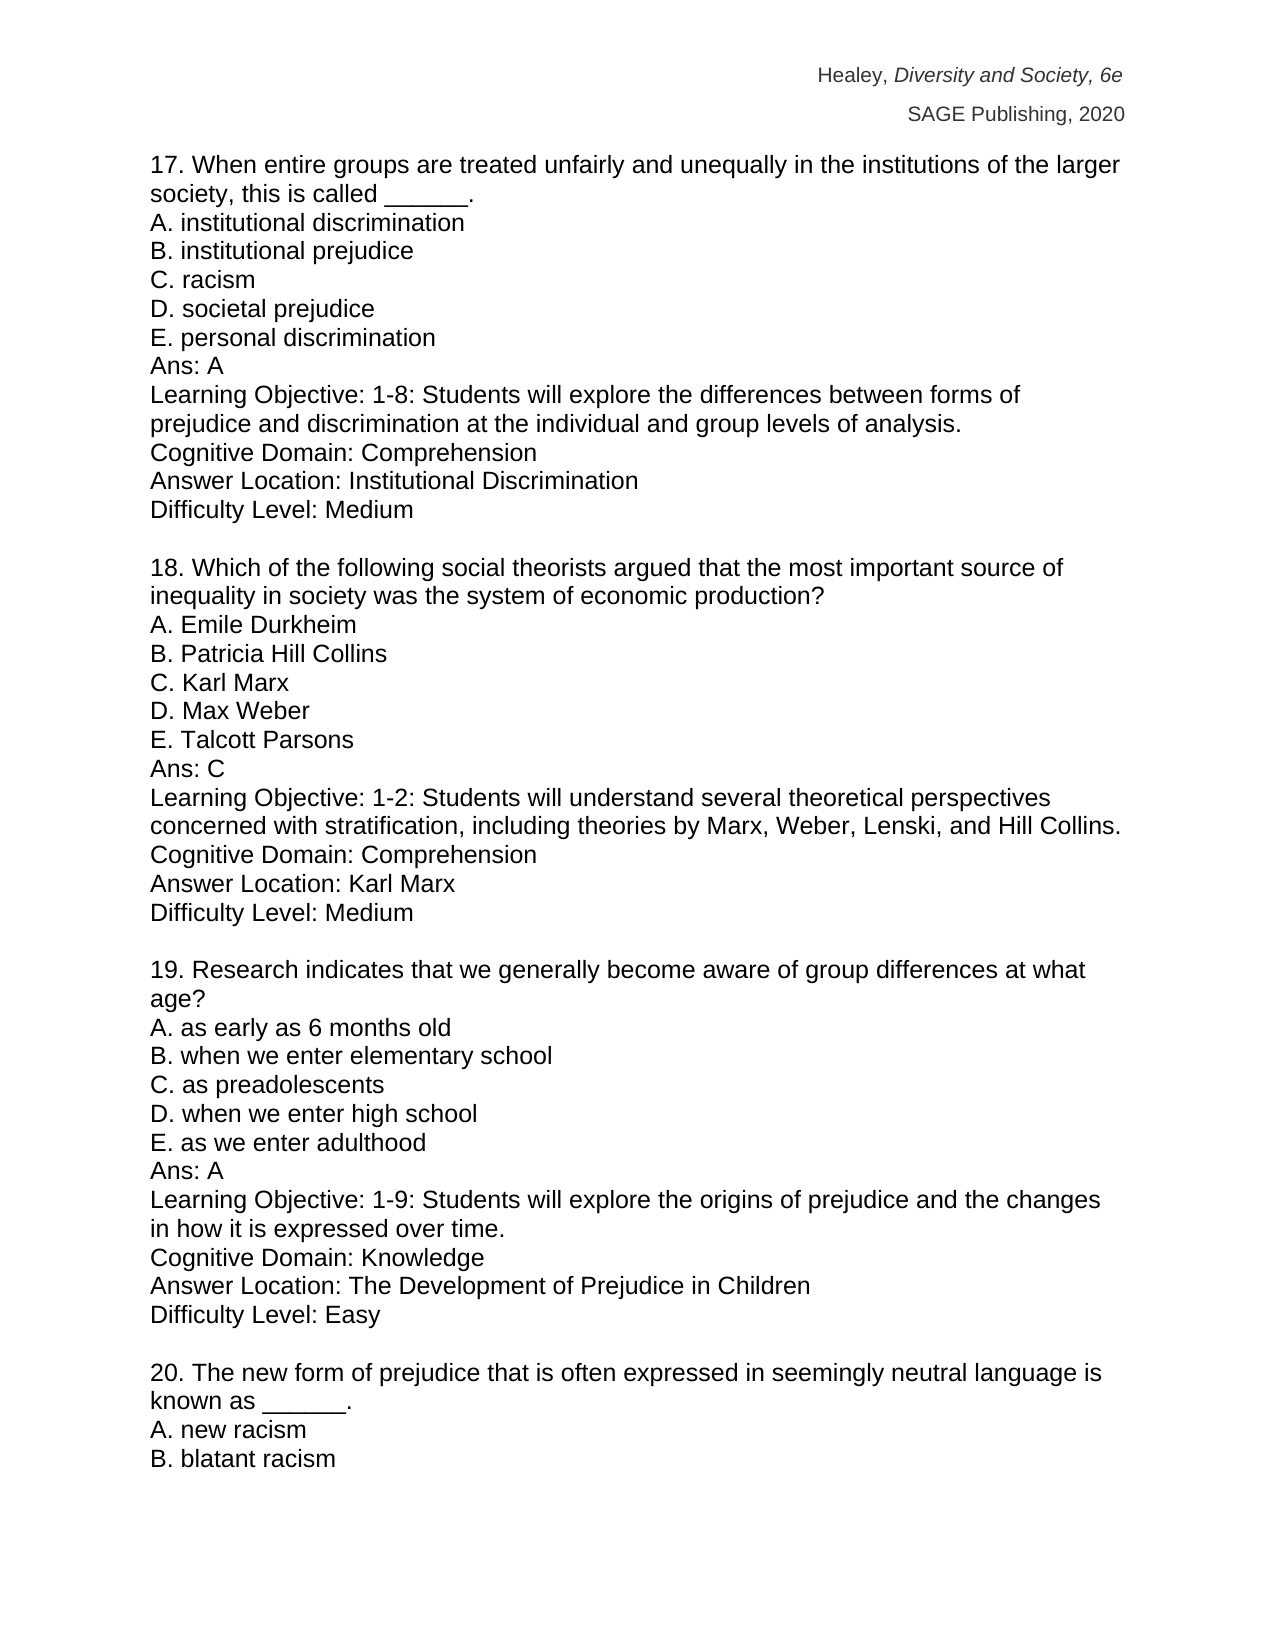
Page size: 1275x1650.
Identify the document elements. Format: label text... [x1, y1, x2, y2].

text A. Emile Durkheim [150, 610, 1125, 639]
text 17. When entire groups are treated unfairly and unequally in the institutions of the larger society, this is called ______. [150, 150, 1125, 207]
text D. when we enter high school [150, 1099, 1125, 1127]
text B. institutional prejudice [150, 236, 1125, 265]
text C. racism [150, 265, 1125, 294]
text Answer Location: Institutional Discrimination [150, 466, 1125, 495]
text Ans: C [150, 754, 1125, 782]
text Cognitive Domain: Comprehension [150, 840, 1125, 869]
text 18. Which of the following social theorists argued that the most important source of inequality in society was the system of economic production? [150, 552, 1125, 610]
text B. Patricia Hill Collins [150, 639, 1125, 667]
text Ans: A [150, 351, 1125, 380]
text 19. Research indicates that we generally become aware of group differences at what age? [150, 955, 1125, 1012]
text A. institutional discrimination [150, 207, 1125, 236]
text E. personal discrimination [150, 322, 1125, 351]
text Difficulty Level: Easy [150, 1300, 1125, 1329]
text Cognitive Domain: Comprehension [150, 437, 1125, 466]
text A. as early as 6 months old [150, 1012, 1125, 1041]
text C. Karl Marx [150, 667, 1125, 696]
text E. Talcott Parsons [150, 725, 1125, 754]
text B. blatant racism [150, 1444, 1125, 1472]
text Ans: A [150, 1156, 1125, 1185]
text Answer Location: Karl Marx [150, 869, 1125, 897]
text 20. The new form of prejudice that is often expressed in seemingly neutral language is known as ______. [150, 1357, 1125, 1415]
text Difficulty Level: Medium [150, 495, 1125, 524]
text E. as we enter adulthood [150, 1127, 1125, 1156]
text Learning Objective: 1-9: Students will explore the origins of prejudice and the changes in how it is expressed over time. [150, 1185, 1125, 1242]
text Learning Objective: 1-2: Students will understand several theoretical perspectives concerned with stratification, including theories by Marx, Weber, Lenski, and Hill Collins. [150, 782, 1125, 840]
text Difficulty Level: Medium [150, 897, 1125, 926]
text C. as preadolescents [150, 1070, 1125, 1099]
text Cognitive Domain: Knowledge [150, 1242, 1125, 1271]
text D. Max Weber [150, 696, 1125, 725]
text B. when we enter elementary school [150, 1041, 1125, 1070]
text A. new racism [150, 1415, 1125, 1444]
text D. societal prejudice [150, 294, 1125, 322]
text Answer Location: The Development of Prejudice in Children [150, 1271, 1125, 1300]
